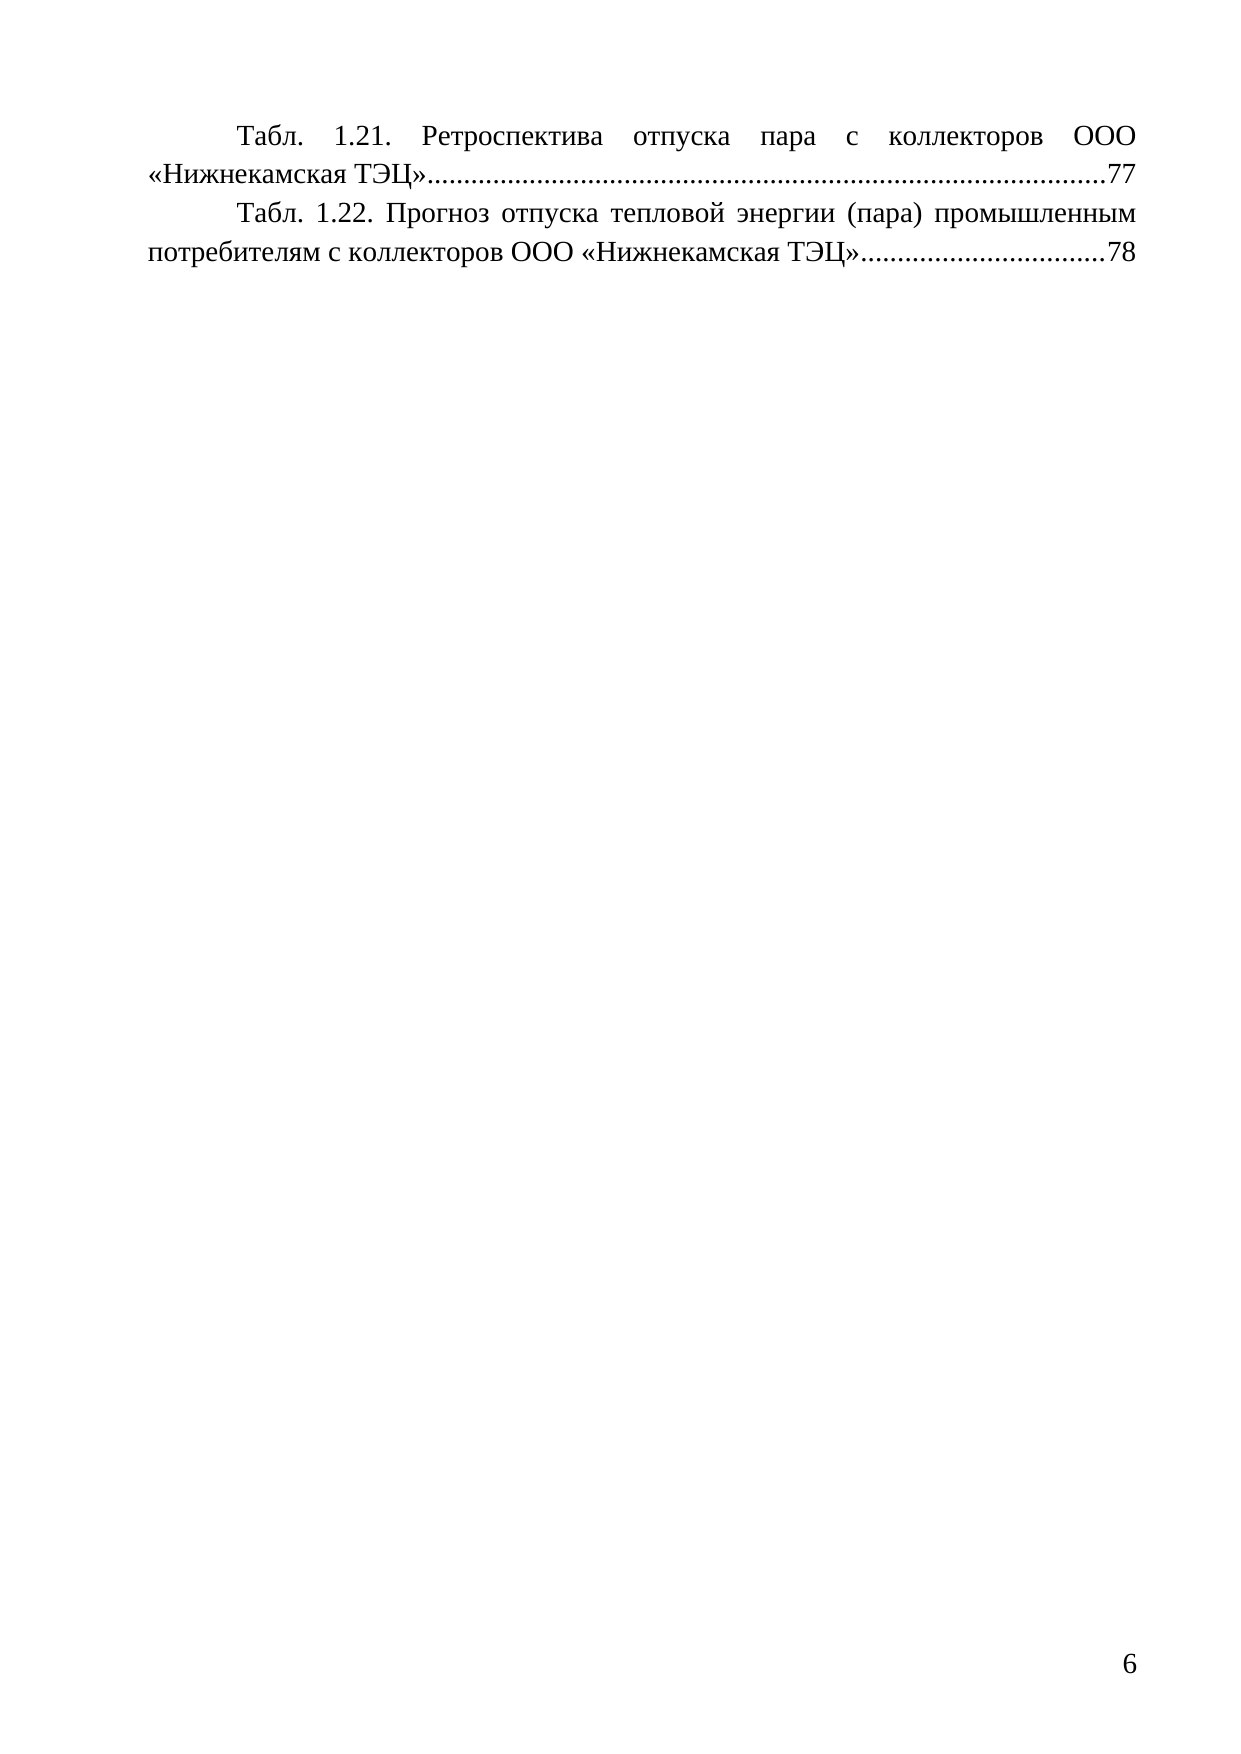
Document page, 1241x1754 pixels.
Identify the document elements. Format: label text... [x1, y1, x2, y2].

text Табл. 1.21. Ретроспектива отпуска пара с коллекторов ООО «Нижнекамская ТЭЦ» 77 [148, 118, 1137, 190]
text Табл. 1.22. Прогноз отпуска тепловой энергии (пара) промышленным потребителям с коллекторов ООО «Нижнекамская ТЭЦ» 78 [148, 195, 1137, 267]
